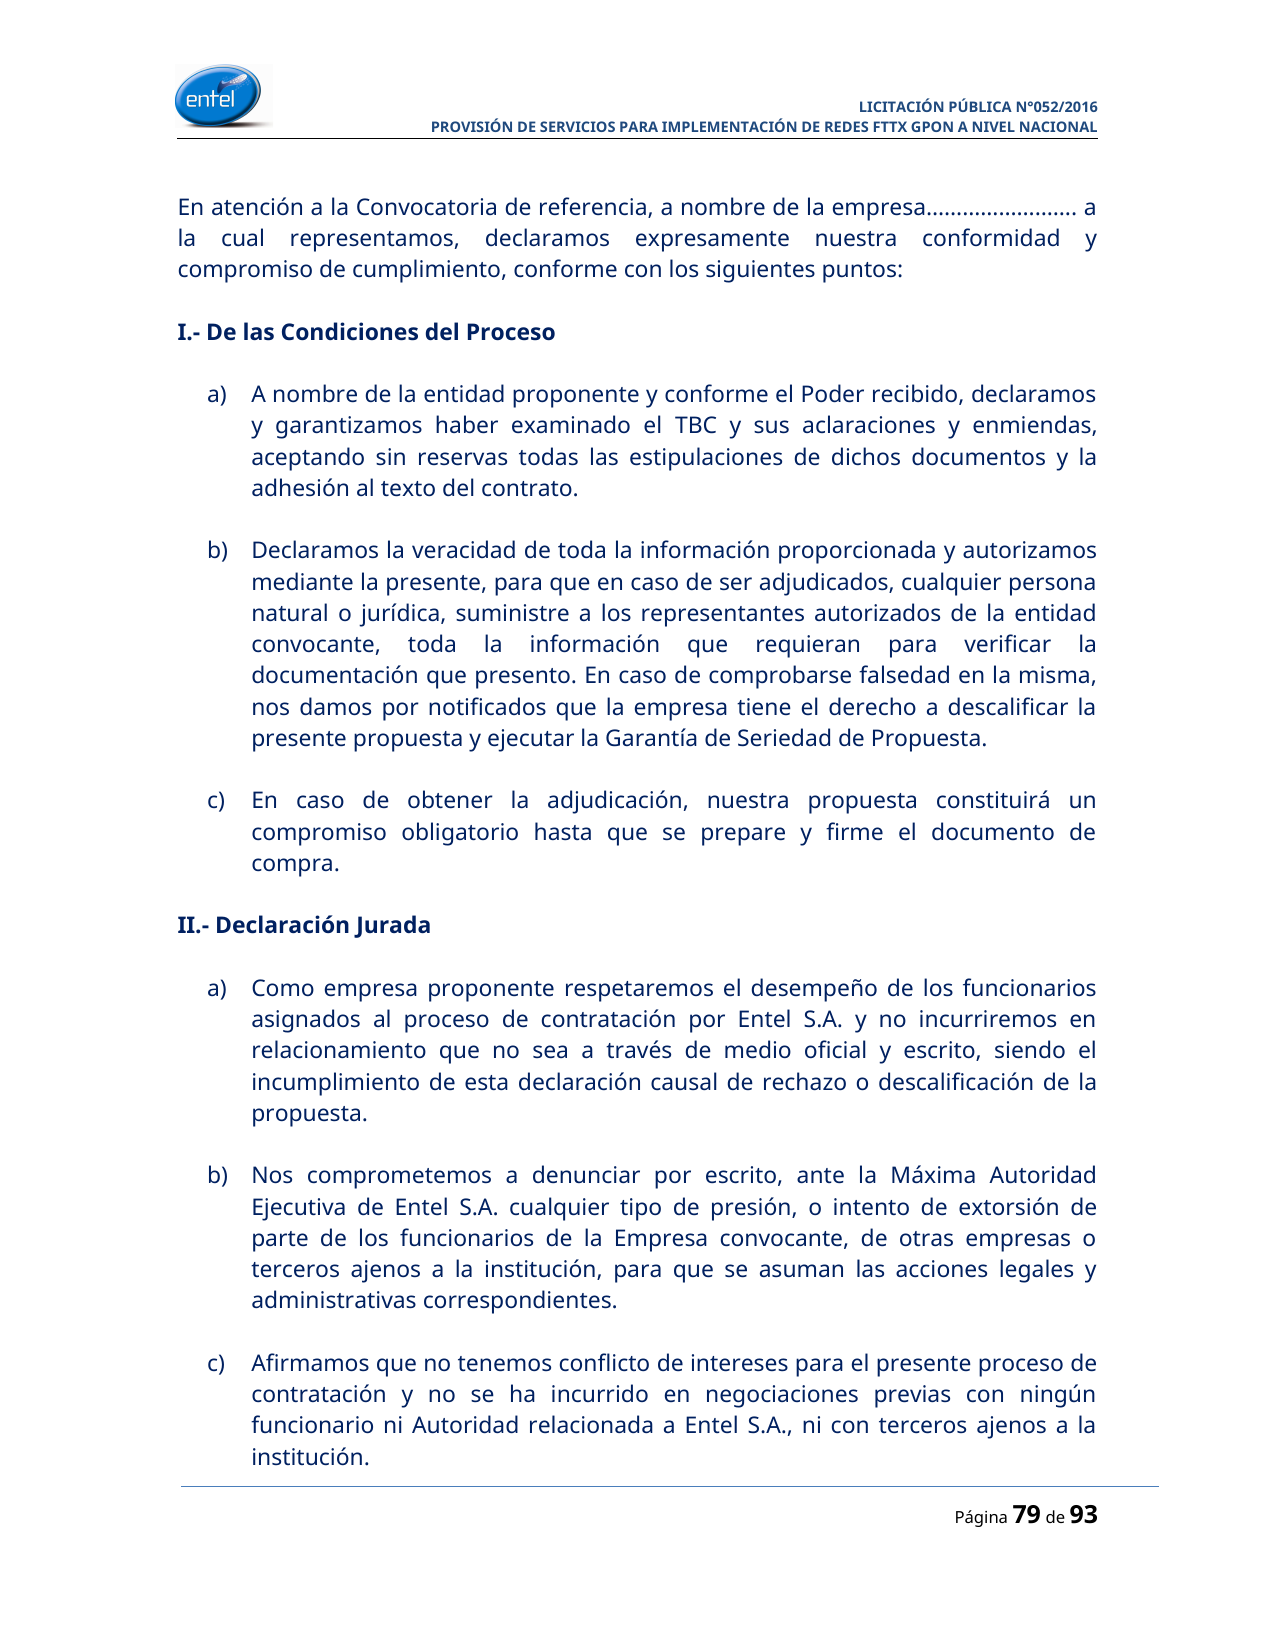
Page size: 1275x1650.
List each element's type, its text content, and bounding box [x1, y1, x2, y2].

text I.- De las Condiciones del Proceso [177, 316, 1098, 347]
list Nos comprometemos a denunciar por escrito, ante la Máxima Autoridad Ejecutiva de Entel S.A. cualquier tipo de presión, o intento de extorsión de parte de los funcionarios de la Empresa convocante, de otras empresas o terceros ajenos a la institución, para que se asuman las acciones legales y administrativas correspondientes. [207, 1159, 1098, 1316]
list En caso de obtener la adjudicación, nuestra propuesta constituirá un compromiso obligatorio hasta que se prepare y firme el documento de compra. [207, 784, 1098, 878]
list Como empresa proponente respetaremos el desempeño de los funcionarios asignados al proceso de contratación por Entel S.A. y no incurriremos en relacionamiento que no sea a través de medio oficial y escrito, siendo el incumplimiento de esta declaración causal de rechazo o descalificación de la propuesta. [207, 972, 1098, 1128]
text En atención a la Convocatoria de referencia, a nombre de la empresa……………………. a la cual representamos, declaramos expresamente nuestra conformidad y compromiso de cumplimiento, conforme con los siguientes puntos: [177, 191, 1098, 284]
list Afirmamos que no tenemos conflicto de intereses para el presente proceso de contratación y no se ha incurrido en negociaciones previas con ningún funcionario ni Autoridad relacionada a Entel S.A., ni con terceros ajenos a la institución. [207, 1347, 1098, 1472]
list Declaramos la veracidad de toda la información proporcionada y autorizamos mediante la presente, para que en caso de ser adjudicados, cualquier persona natural o jurídica, suministre a los representantes autorizados de la entidad convocante, toda la información que requieran para verificar la documentación que presento. En caso de comprobarse falsedad en la misma, nos damos por notificados que la empresa tiene el derecho a descalificar la presente propuesta y ejecutar la Garantía de Seriedad de Propuesta. [207, 534, 1098, 753]
list A nombre de la entidad proponente y conforme el Poder recibido, declaramos y garantizamos haber examinado el TBC y sus aclaraciones y enmiendas, aceptando sin reservas todas las estipulaciones de dichos documentos y la adhesión al texto del contrato. [207, 378, 1098, 503]
text II.- Declaración Jurada [177, 909, 1098, 941]
picture [174, 64, 274, 128]
